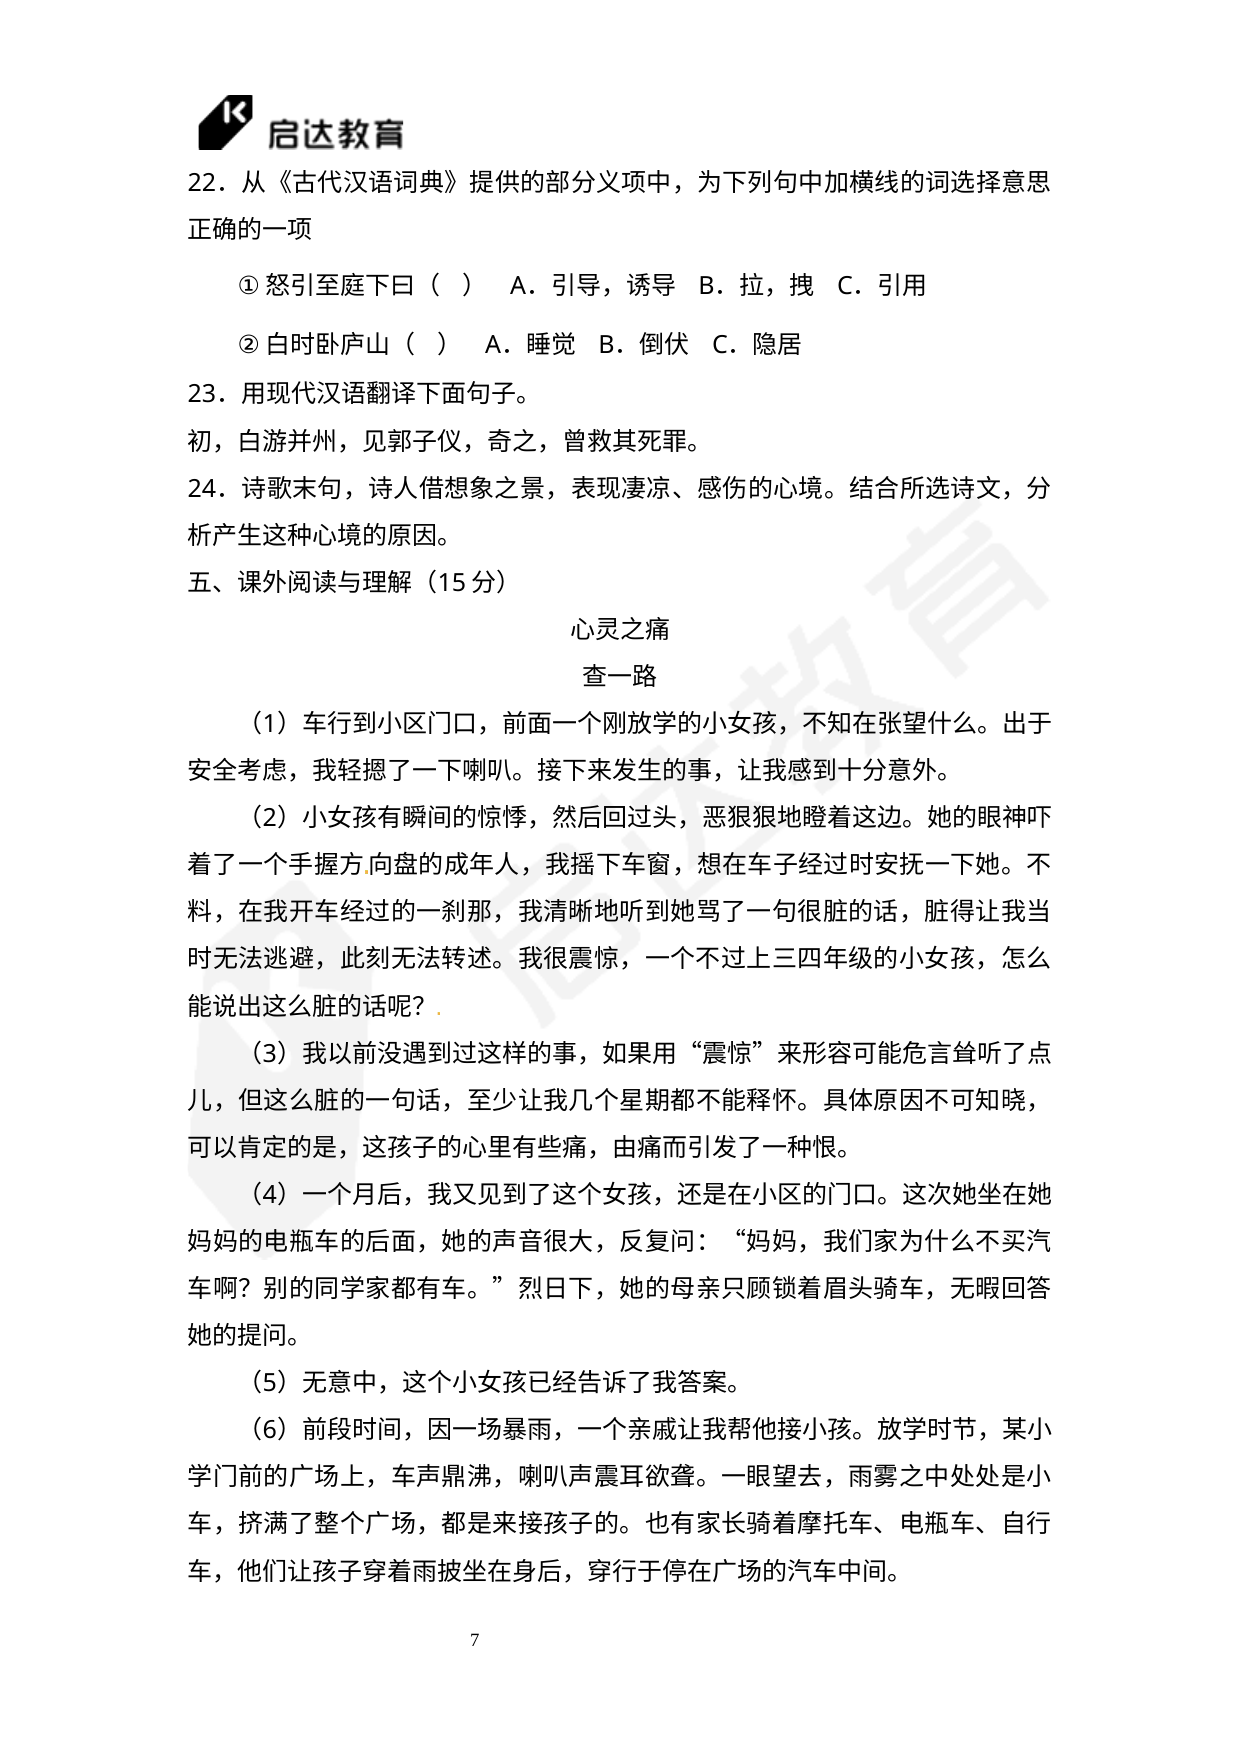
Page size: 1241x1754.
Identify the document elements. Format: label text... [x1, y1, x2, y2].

text （1）车行到小区门口，前面一个刚放学的小女孩，不知在张望什么。出于安全考虑，我轻摁了一下喇叭。接下来发生的事，让我感到十分意外。 [187, 703, 1053, 787]
text （2）小女孩有瞬间的惊悸，然后回过头，恶狠狠地瞪着这边。她的眼神吓着了一个手握方向盘的成年人，我摇下车窗，想在车子经过时安抚一下她。不料，在我开车经过的一刹那，我清晰地听到她骂了一句很脏的话，脏得让我当时无法逃避，此刻无法转述。我很震惊，一个不过上三四年级的小女孩，怎么能说出这么脏的话呢？ [187, 798, 1053, 1022]
text 22．从《古代汉语词典》提供的部分义项中，为下列句中加横线的词选择意思正确的一项 [187, 162, 1053, 245]
text 24．诗歌末句，诗人借想象之景，表现凄凉、感伤的心境。结合所选诗文，分析产生这种心境的原因。 [187, 468, 1053, 551]
text （5）无意中，这个小女孩已经告诉了我答案。 [187, 1363, 1053, 1399]
text （6）前段时间，因一场暴雨，一个亲戚让我帮他接小孩。放学时节，某小学门前的广场上，车声鼎沸，喇叭声震耳欲聋。一眼望去，雨雾之中处处是小车，挤满了整个广场，都是来接孩子的。也有家长骑着摩托车、电瓶车、自行车，他们让孩子穿着雨披坐在身后，穿行于停在广场的汽车中间。 [187, 1410, 1053, 1587]
text 查一路 [187, 656, 1053, 693]
text ①怒引至庭下曰（ ） A．引导，诱导 B．拉，拽 C．引用 [187, 256, 1053, 301]
text 初，白游并州，见郭子仪，奇之，曾救其死罪。 [187, 421, 1053, 457]
text 五、课外阅读与理解（15分） [187, 562, 1053, 598]
picture [198, 95, 404, 150]
text （3）我以前没遇到过这样的事，如果用“震惊”来形容可能危言耸听了点儿，但这么脏的一句话，至少让我几个星期都不能释怀。具体原因不可知晓，可以肯定的是，这孩子的心里有些痛，由痛而引发了一种恨。 [187, 1033, 1053, 1163]
text 23．用现代汉语翻译下面句子。 [187, 374, 1053, 410]
text （4）一个月后，我又见到了这个女孩，还是在小区的门口。这次她坐在她妈妈的电瓶车的后面，她的声音很大，反复问：“妈妈，我们家为什么不买汽车啊？别的同学家都有车。”烈日下，她的母亲只顾锁着眉头骑车，无暇回答她的提问。 [187, 1174, 1053, 1352]
text 心灵之痛 [187, 609, 1053, 646]
text ②白时卧庐山（ ） A．睡觉 B．倒伏 C．隐居 [187, 315, 1053, 360]
